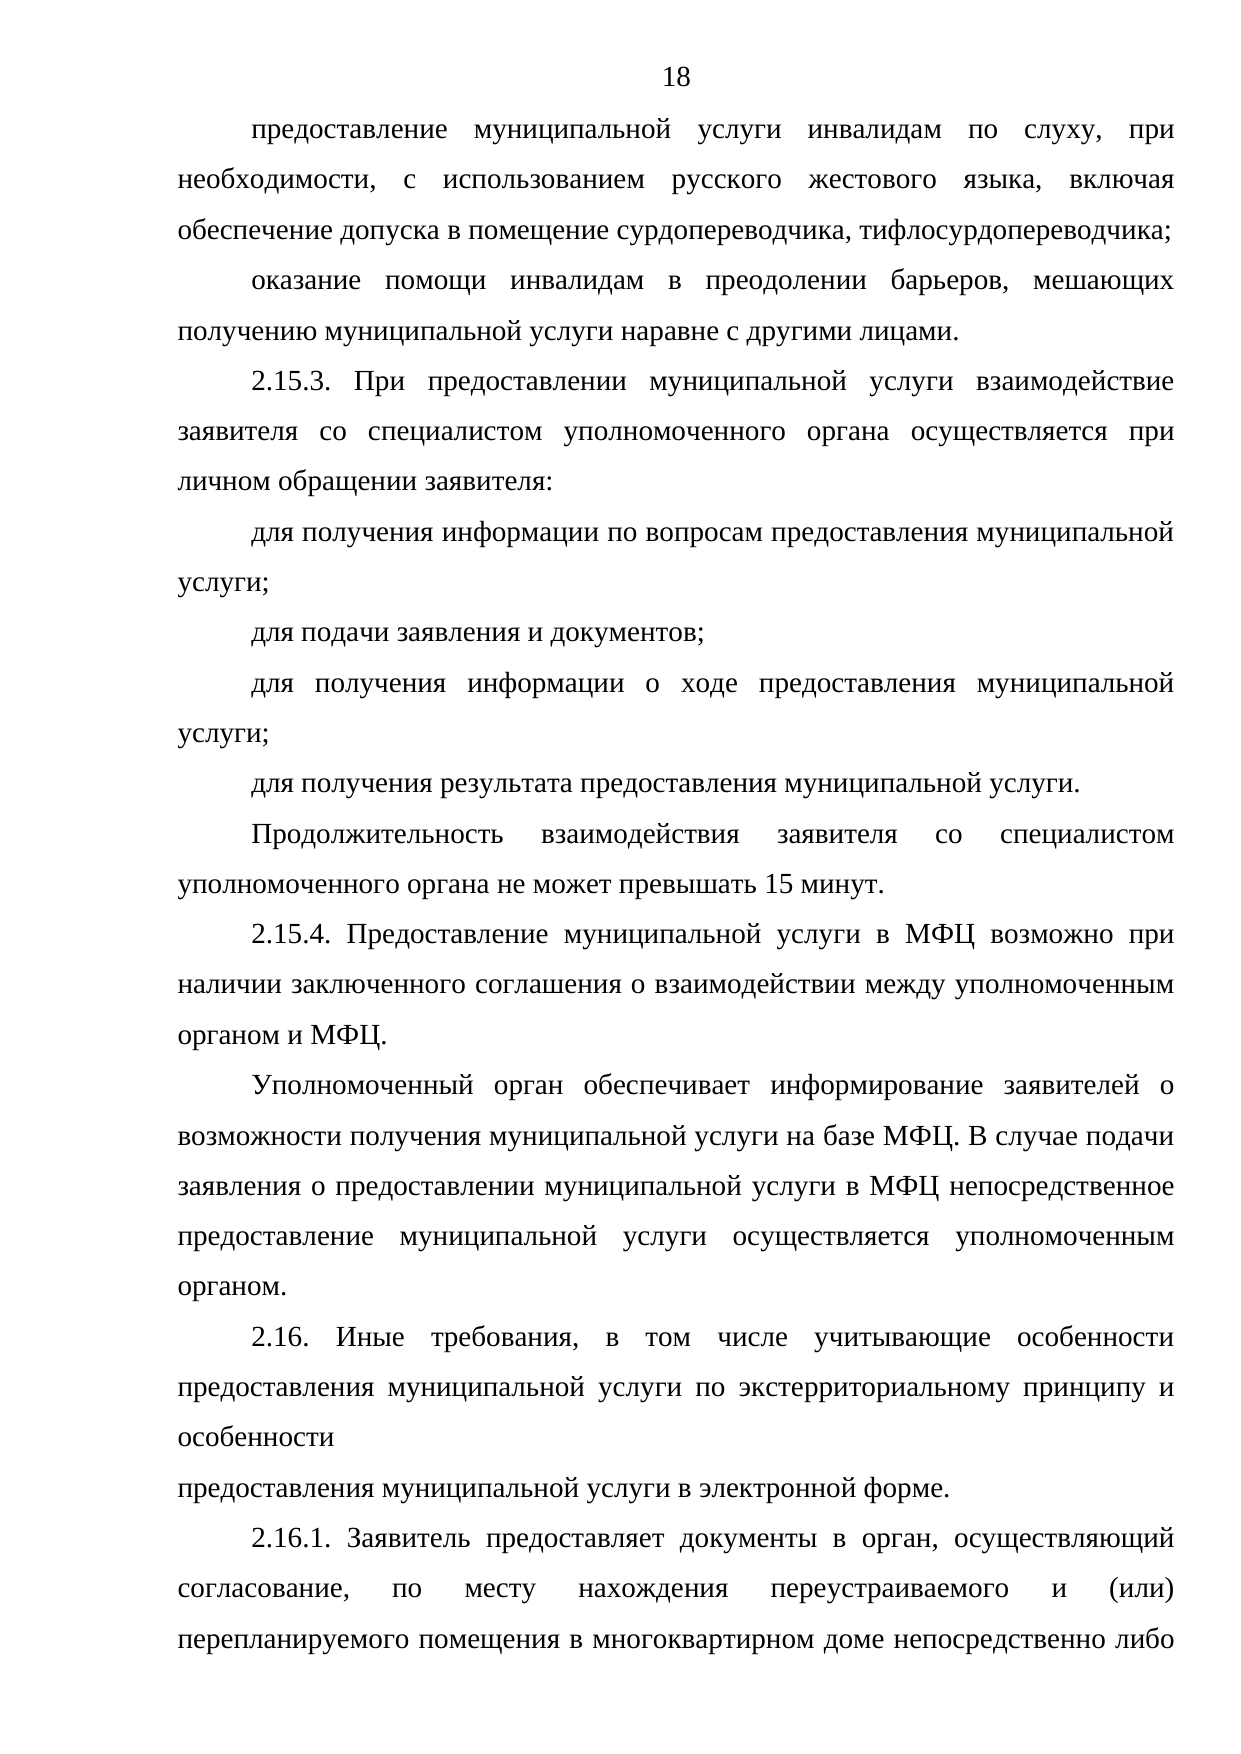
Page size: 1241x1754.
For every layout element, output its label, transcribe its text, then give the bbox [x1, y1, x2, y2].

text Уполномоченный орган обеспечивает информирование заявителей о возможности получения муниципальной услуги на базе МФЦ. В случае подачи заявления о предоставлении муниципальной услуги в МФЦ непосредственное предоставление муниципальной услуги осуществляется уполномоченным органом. [177, 1067, 1175, 1302]
text 2.15.3. При предоставлении муниципальной услуги взаимодействие заявителя со специалистом уполномоченного органа осуществляется при личном обращении заявителя: [177, 363, 1175, 497]
text предоставления муниципальной услуги в электронной форме. [177, 1470, 1175, 1503]
text для получения результата предоставления муниципальной услуги. [177, 765, 1175, 799]
text 2.16. Иные требования, в том числе учитывающие особенности предоставления муниципальной услуги по экстерриториальному принципу и особенности [177, 1319, 1175, 1453]
text оказание помощи инвалидам в преодолении барьеров, мешающих получению муниципальной услуги наравне с другими лицами. [177, 262, 1175, 346]
text для подачи заявления и документов; [177, 614, 1175, 648]
text для получения информации о ходе предоставления муниципальной услуги; [177, 665, 1175, 749]
text для получения информации по вопросам предоставления муниципальной услуги; [177, 514, 1175, 598]
text 2.15.4. Предоставление муниципальной услуги в МФЦ возможно при наличии заключенного соглашения о взаимодействии между уполномоченным органом и МФЦ. [177, 916, 1175, 1051]
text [177, 1520, 1175, 1654]
text предоставление муниципальной услуги инвалидам по слуху, при необходимости, с использованием русского жестового языка, включая обеспечение допуска в помещение сурдопереводчика, тифлосурдопереводчика; [177, 111, 1175, 246]
text Продолжительность взаимодействия заявителя со специалистом уполномоченного органа не может превышать 15 минут. [177, 816, 1175, 899]
